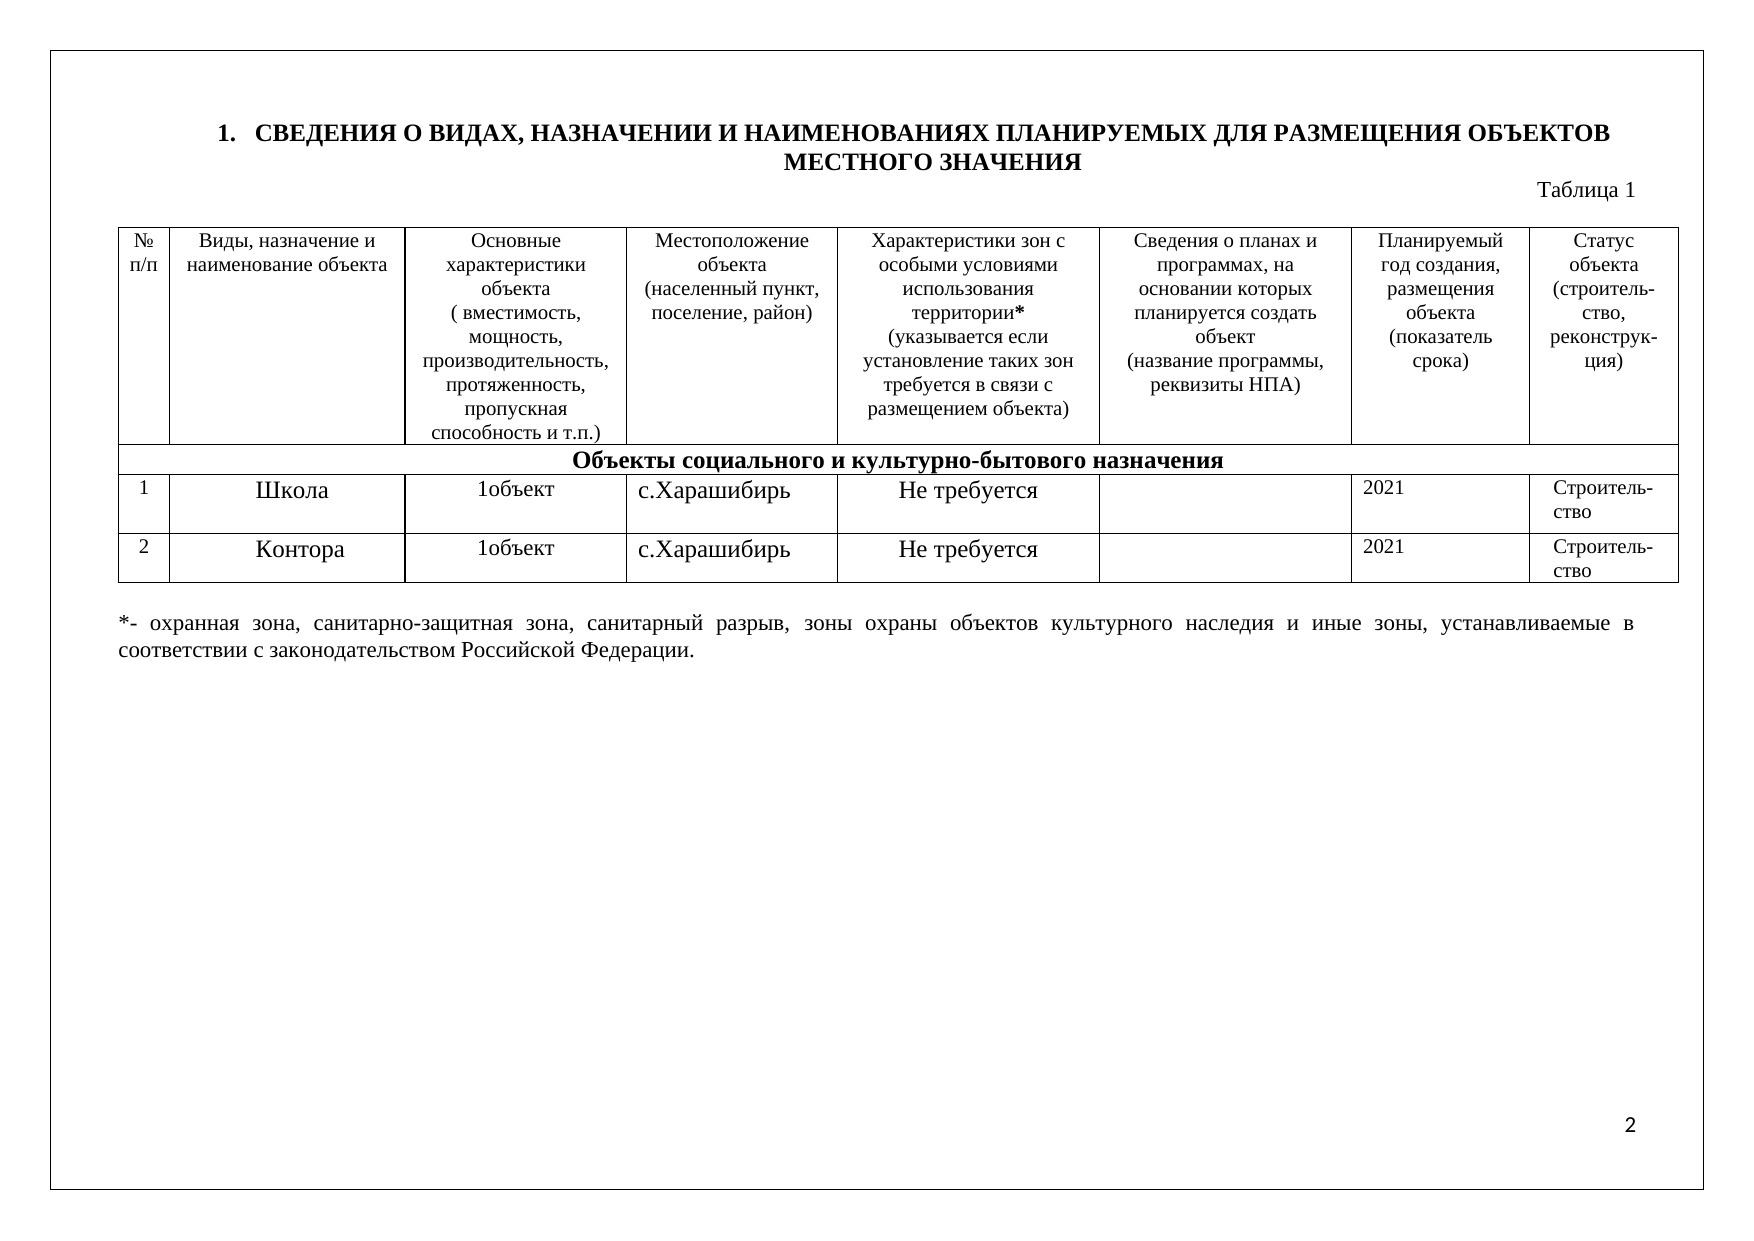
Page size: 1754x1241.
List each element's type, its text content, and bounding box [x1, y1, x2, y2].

table_header Сведения о планах и программах, на основании которых планируется создать объект (название программы, реквизиты НПА) [1100, 228, 1351, 444]
table_cell 2021 [1352, 475, 1529, 533]
table_cell с.Харашибирь [627, 534, 837, 582]
table_cell 2 [119, 534, 169, 582]
table_header № п/п [119, 228, 169, 444]
table_cell с.Харашибирь [627, 475, 837, 533]
table_cell Объекты социального и культурно-бытового назначения [119, 445, 1678, 474]
table_cell Строитель-ство [1530, 534, 1678, 582]
table_cell Не требуется [838, 475, 1099, 533]
table_cell 2021 [1352, 534, 1529, 582]
table_header Статус объекта (строитель-ство, реконструк-ция) [1530, 228, 1678, 444]
text *- охранная зона, санитарно-защитная зона, санитарный разрыв, зоны охраны объектов культурного наследия и иные зоны, устанавливаемые в соответствии с законодательством Российской Федерации. [118, 609, 1636, 662]
table_cell Не требуется [838, 534, 1099, 582]
table_header Характеристики зон с особыми условиями использования территории* (указывается если установление таких зон требуется в связи с размещением объекта) [838, 228, 1099, 444]
table_cell [1100, 475, 1351, 533]
table_header Виды, назначение и наименование объекта [170, 228, 404, 444]
table_cell Строитель-ство [1530, 475, 1678, 533]
table_cell 1 [119, 475, 169, 533]
table_cell Школа [170, 475, 404, 533]
table_cell 1объект [406, 475, 626, 533]
table_header Основные характеристики объекта ( вместимость, мощность, производительность, протяженность, пропускная способность и т.п.) [406, 228, 626, 444]
table_header Местоположение объекта (населенный пункт, поселение, район) [627, 228, 837, 444]
table_cell 1объект [406, 534, 626, 582]
text Таблица 1 [118, 176, 1636, 202]
table_cell Контора [170, 534, 404, 582]
table_cell [1100, 534, 1351, 582]
subtitle СВЕДЕНИЯ О ВИДАХ, НАЗНАЧЕНИИ И НАИМЕНОВАНИЯХ ПЛАНИРУЕМЫХ ДЛЯ РАЗМЕЩЕНИЯ ОБЪЕКТОВ МЕСТНОГО ЗНАЧЕНИЯ [192, 118, 1636, 176]
table_header Планируемый год создания, размещения объекта (показатель срока) [1352, 228, 1529, 444]
